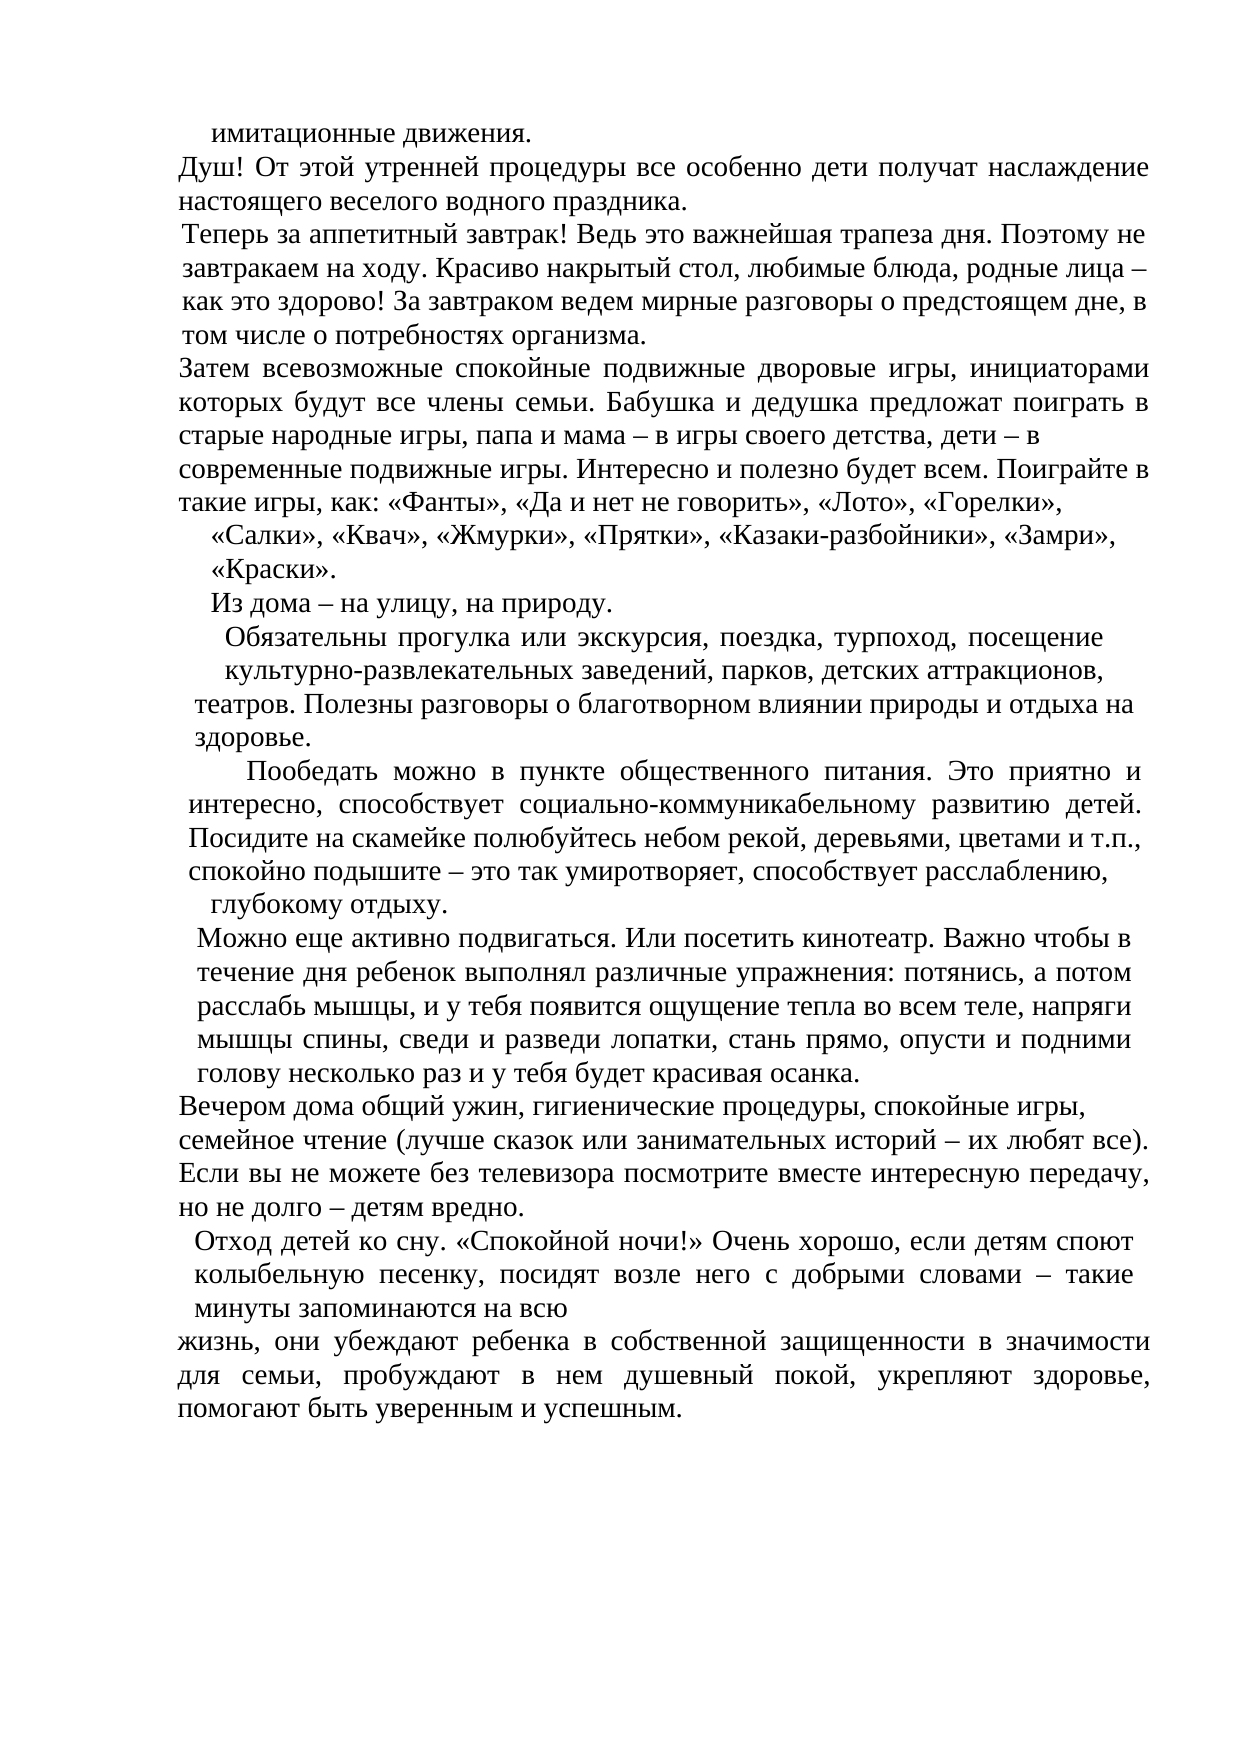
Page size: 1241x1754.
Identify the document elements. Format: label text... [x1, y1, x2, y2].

text жизнь, они убеждают ребенка в собственной защищенности в значимости для семьи, пробуждают в нем душевный покой, укрепляют здоровье, помогают быть уверенным и успешным. [177, 1323, 1151, 1424]
text Душ! От этой утренней процедуры все особенно дети получат наслаждение настоящего веселого водного праздника. [178, 149, 1150, 216]
text Можно еще активно подвигаться. Или посетить кинотеатр. Важно чтобы в течение дня ребенок выполнял различные упражнения: потянись, а потом расслабь мышцы, и у тебя появится ощущение тепла во всем теле, напряги мышцы спины, сведи и разведи лопатки, стань прямо, опусти и подними голову несколько раз и у тебя будет красивая осанка. [196, 921, 1132, 1088]
text «Салки», «Квач», «Жмурки», «Прятки», «Казаки-разбойники», «Замри», [210, 518, 1119, 552]
text театров. Полезны разговоры о благотворном влиянии природы и отдыха на здоровье. [194, 686, 1134, 753]
text Вечером дома общий ужин, гигиенические процедуры, спокойные игры, [178, 1088, 1151, 1122]
text Отход детей ко сну. «Спокойной ночи!» Очень хорошо, если детям споют колыбельную песенку, посидят возле него с добрыми словами – такие минуты запоминаются на всю [194, 1223, 1134, 1323]
text глубокому отдыху. [210, 887, 1119, 921]
text семейное чтение (лучше сказок или занимательных историй – их любят все). Если вы не можете без телевизора посмотрите вместе интересную передачу, но не долго – детям вредно. [178, 1122, 1151, 1222]
text Из дома – на улицу, на природу. [210, 585, 1119, 619]
text Пообедать можно в пункте общественного питания. Это приятно и интересно, способствует социально-коммуникабельному развитию детей. Посидите на скамейке полюбуйтесь небом рекой, деревьями, цветами и т.п., спокойно подышите – это так умиротворяет, способствует расслаблению, [188, 753, 1143, 887]
text Затем всевозможные спокойные подвижные дворовые игры, инициаторами которых будут все члены семьи. Бабушка и дедушка предложат поиграть в старые народные игры, папа и мама – в игры своего детства, дети – в [178, 350, 1150, 451]
text «Краски». [211, 552, 1119, 585]
text современные подвижные игры. Интересно и полезно будет всем. Поиграйте в такие игры, как: «Фанты», «Да и нет не говорить», «Лото», «Горелки», [178, 451, 1150, 518]
text имитационные движения. [211, 115, 1119, 149]
text Теперь за аппетитный завтрак! Ведь это важнейшая трапеза дня. Поэтому не завтракаем на ходу. Красиво накрытый стол, любимые блюда, родные лица – как это здорово! За завтраком ведем мирные разговоры о предстоящем дне, в том числе о потребностях организма. [181, 216, 1147, 350]
text Обязательны прогулка или экскурсия, поездка, турпоход, посещение культурно-развлекательных заведений, парков, детских аттракционов, [224, 619, 1104, 686]
